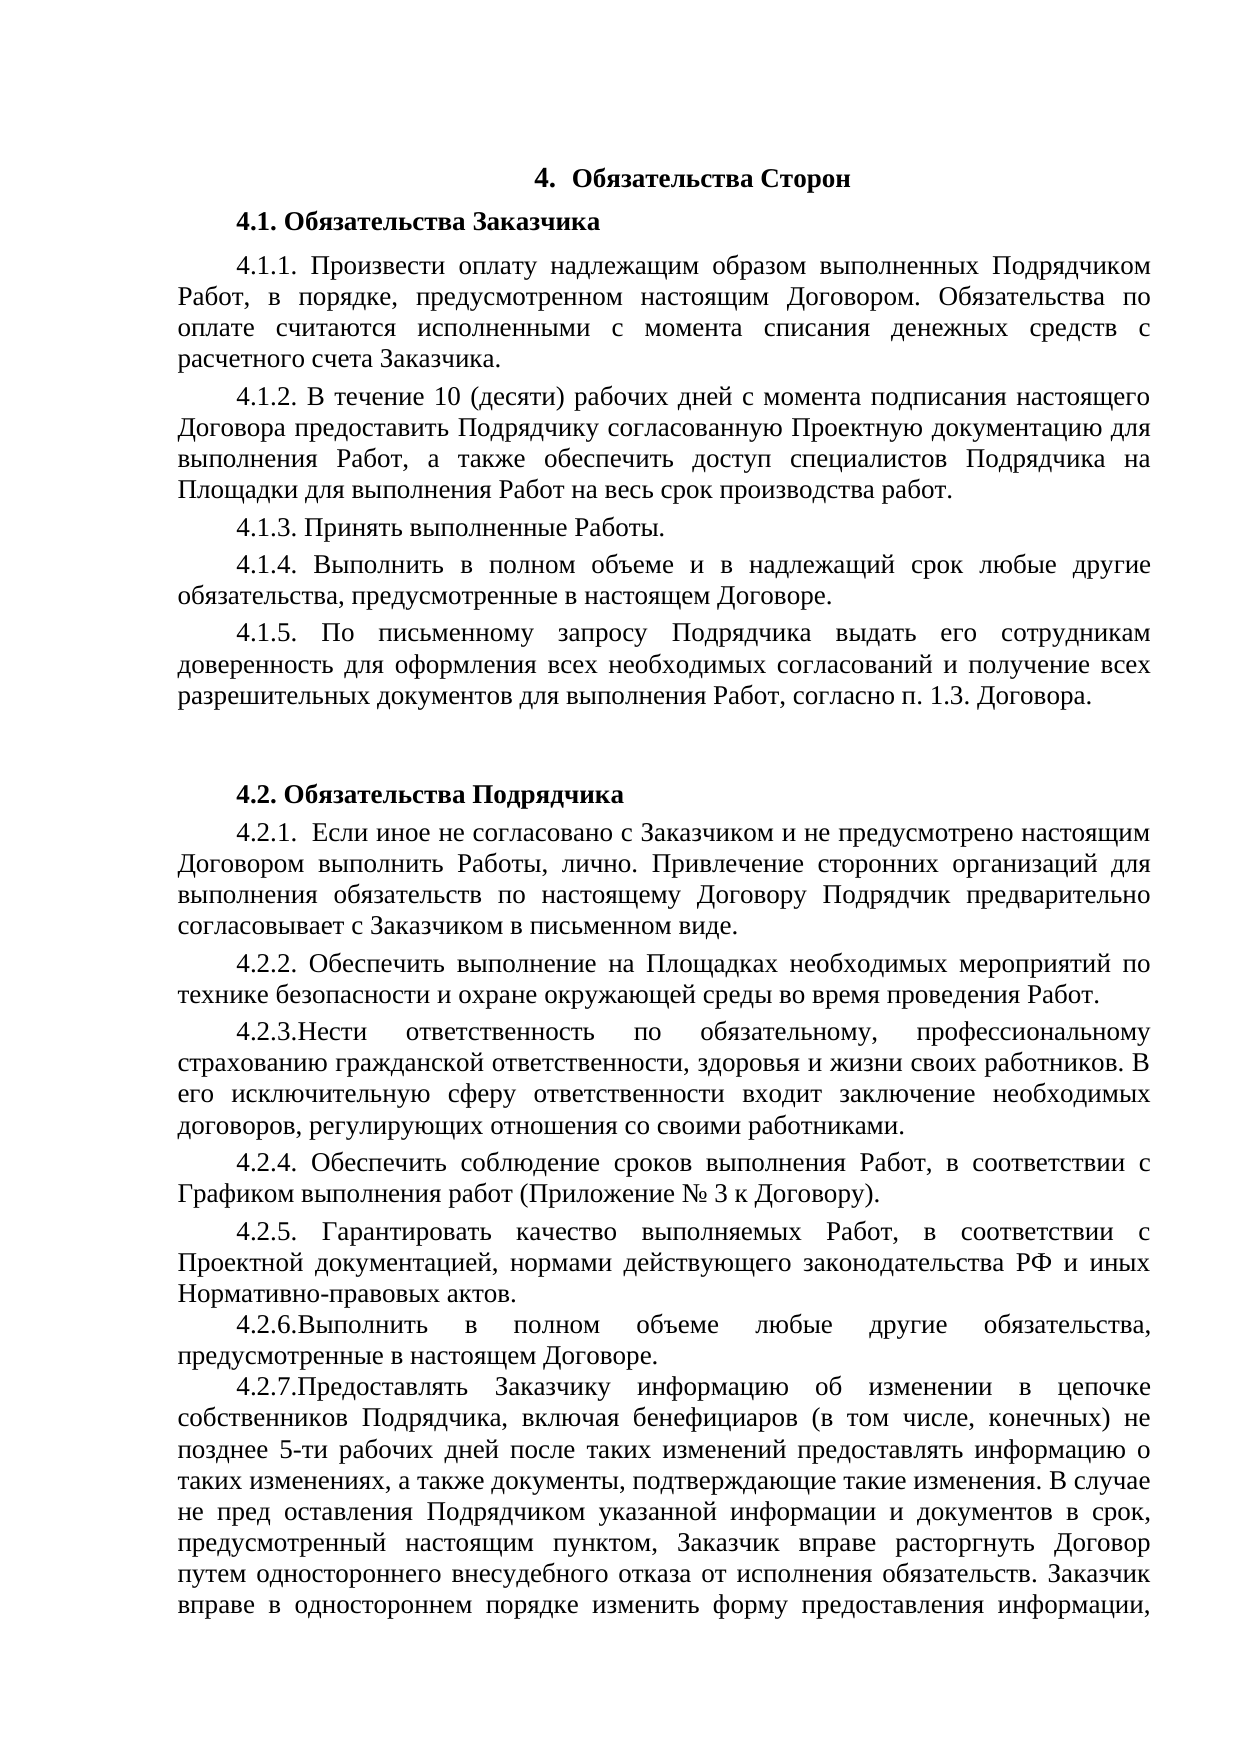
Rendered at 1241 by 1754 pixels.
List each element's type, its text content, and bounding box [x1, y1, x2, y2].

text 4.1. Обязательства Заказчика [177, 205, 1152, 236]
text 4.1.1. Произвести оплату надлежащим образом выполненных Подрядчиком Работ, в порядке, предусмотренном настоящим Договором. Обязательства по оплате считаются исполненными с момента списания денежных средств с расчетного счета Заказчика. [177, 249, 1152, 373]
text 4.2.5. Гарантировать качество выполняемых Работ, в соответствии с Проектной документацией, нормами действующего законодательства РФ и иных Нормативно-правовых актов. [177, 1215, 1152, 1308]
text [177, 1370, 1152, 1619]
text 4.1.4. Выполнить в полном объеме и в надлежащий срок любые другие обязательства, предусмотренные в настоящем Договоре. [177, 548, 1152, 610]
text 4.1.5. По письменному запросу Подрядчика выдать его сотрудникам доверенность для оформления всех необходимых согласований и получение всех разрешительных документов для выполнения Работ, согласно п. 1.3. Договора. [177, 617, 1152, 710]
text 4.2.6.Выполнить в полном объеме любые другие обязательства, предусмотренные в настоящем Договоре. [177, 1308, 1152, 1370]
text 4.2. Обязательства Подрядчика [177, 778, 1152, 810]
list Обязательства Сторон [233, 161, 1152, 194]
text 4.1.2. В течение 10 (десяти) рабочих дней с момента подписания настоящего Договора предоставить Подрядчику согласованную Проектную документацию для выполнения Работ, а также обеспечить доступ специалистов Подрядчика на Площадки для выполнения Работ на весь срок производства работ. [177, 380, 1152, 504]
text 4.2.3.Нести ответственность по обязательному, профессиональному страхованию гражданской ответственности, здоровья и жизни своих работников. В его исключительную сферу ответственности входит заключение необходимых договоров, регулирующих отношения со своими работниками. [177, 1015, 1152, 1140]
text 4.2.1. Если иное не согласовано с Заказчиком и не предусмотрено настоящим Договором выполнить Работы, лично. Привлечение сторонних организаций для выполнения обязательств по настоящему Договору Подрядчик предварительно согласовывает с Заказчиком в письменном виде. [177, 816, 1152, 941]
text 4.2.4. Обеспечить соблюдение сроков выполнения Работ, в соответствии с Графиком выполнения работ (Приложение № 3 к Договору). [177, 1146, 1152, 1208]
text 4.2.2. Обеспечить выполнение на Площадках необходимых мероприятий по технике безопасности и охране окружающей среды во время проведения Работ. [177, 947, 1152, 1009]
text 4.1.3. Принять выполненные Работы. [177, 511, 1152, 542]
